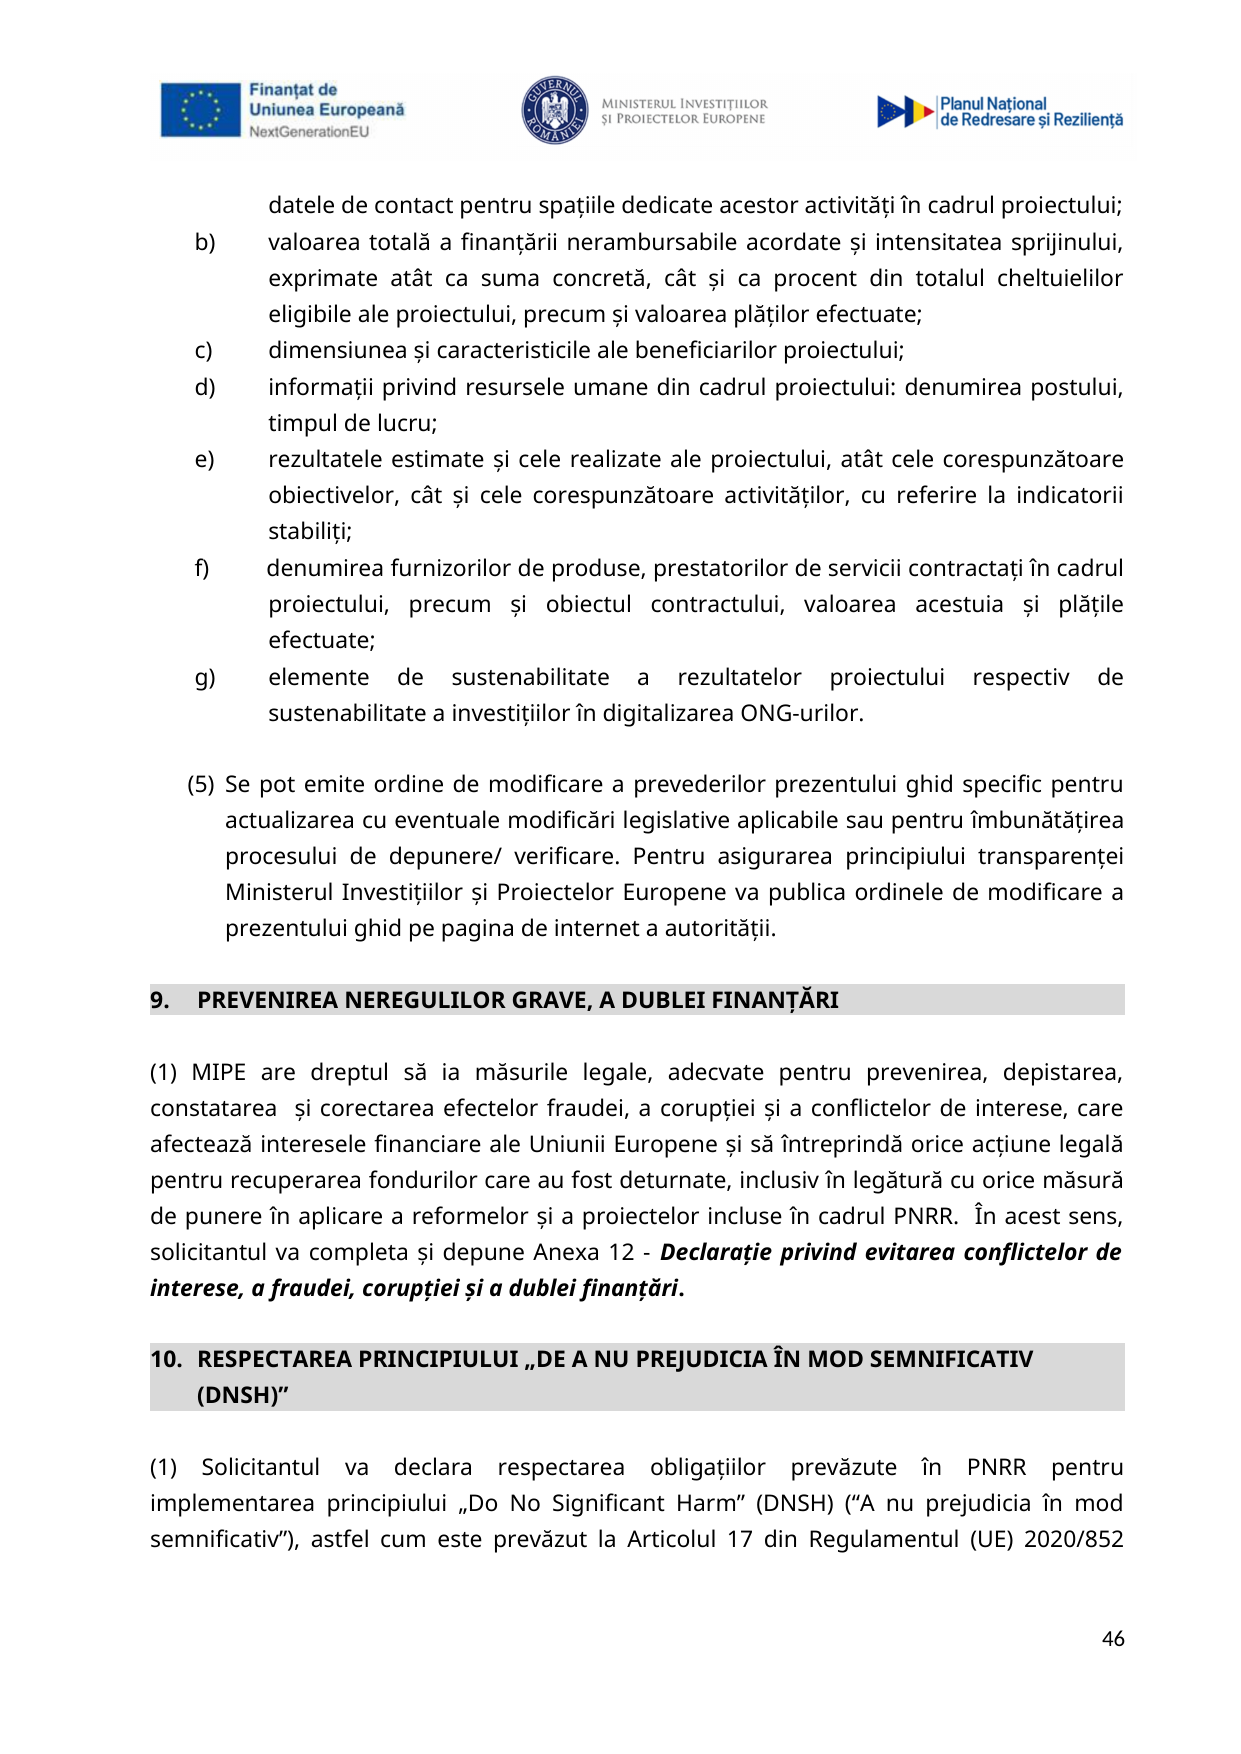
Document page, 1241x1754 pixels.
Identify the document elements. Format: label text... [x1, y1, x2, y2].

subtitle RESPECTAREA PRINCIPIULUI „DE A NU PREJUDICIA ÎN MOD SEMNIFICATIV (DNSH)” [150, 1343, 1125, 1411]
list dimensiunea și caracteristicile ale beneficiarilor proiectului; [194, 334, 1125, 365]
list Se pot emite ordine de modificare a prevederilor prezentului ghid specific pentru actualizarea cu eventuale modificări legislative aplicabile sau pentru îmbunătățirea procesului de depunere/ verificare. Pentru asigurarea principiului transparenței Ministerul Investițiilor și Proiectelor Europene va publica ordinele de modificare a prezentului ghid pe pagina de internet a autorității. [187, 768, 1125, 943]
list informații privind resursele umane din cadrul proiectului: denumirea postului, timpul de lucru; [194, 371, 1125, 438]
list valoarea totală a finanțării nerambursabile acordate și intensitatea sprijinului, exprimate atât ca suma concretă, cât și ca procent din totalul cheltuielilor eligibile ale proiectului, precum și valoarea plăților efectuate; [194, 226, 1125, 329]
list elemente de sustenabilitate a rezultatelor proiectului respectiv de sustenabilitate a investițiilor în digitalizarea ONG-urilor. [194, 661, 1125, 728]
list denumirea furnizorilor de produse, prestatorilor de servicii contractați în cadrul proiectului, precum și obiectul contractului, valoarea acestuia și plățile efectuate; [194, 552, 1125, 655]
picture [150, 73, 1137, 161]
list rezultatele estimate și cele realizate ale proiectului, atât cele corespunzătoare obiectivelor, cât și cele corespunzătoare activităților, cu referire la indicatorii stabiliți; [194, 443, 1125, 547]
subtitle PREVENIREA NEREGULILOR GRAVE, A DUBLEI FINANȚĂRI [150, 984, 1125, 1015]
text (1) MIPE are dreptul să ia măsurile legale, adecvate pentru prevenirea, depistarea, constatarea și corectarea efectelor fraudei, a corupției și a conflictelor de interese, care afectează interesele financiare ale Uniunii Europene și să întreprindă orice acțiune legală pentru recuperarea fondurilor care au fost deturnate, inclusiv în legătură cu orice măsură de punere în aplicare a reformelor și a proiectelor incluse în cadrul PNRR. În acest sens, solicitantul va completa și depune Anexa 12 - Declarație privind evitarea conflictelor de interese, a fraudei, corupției și a dublei finanțări. [150, 1056, 1125, 1303]
